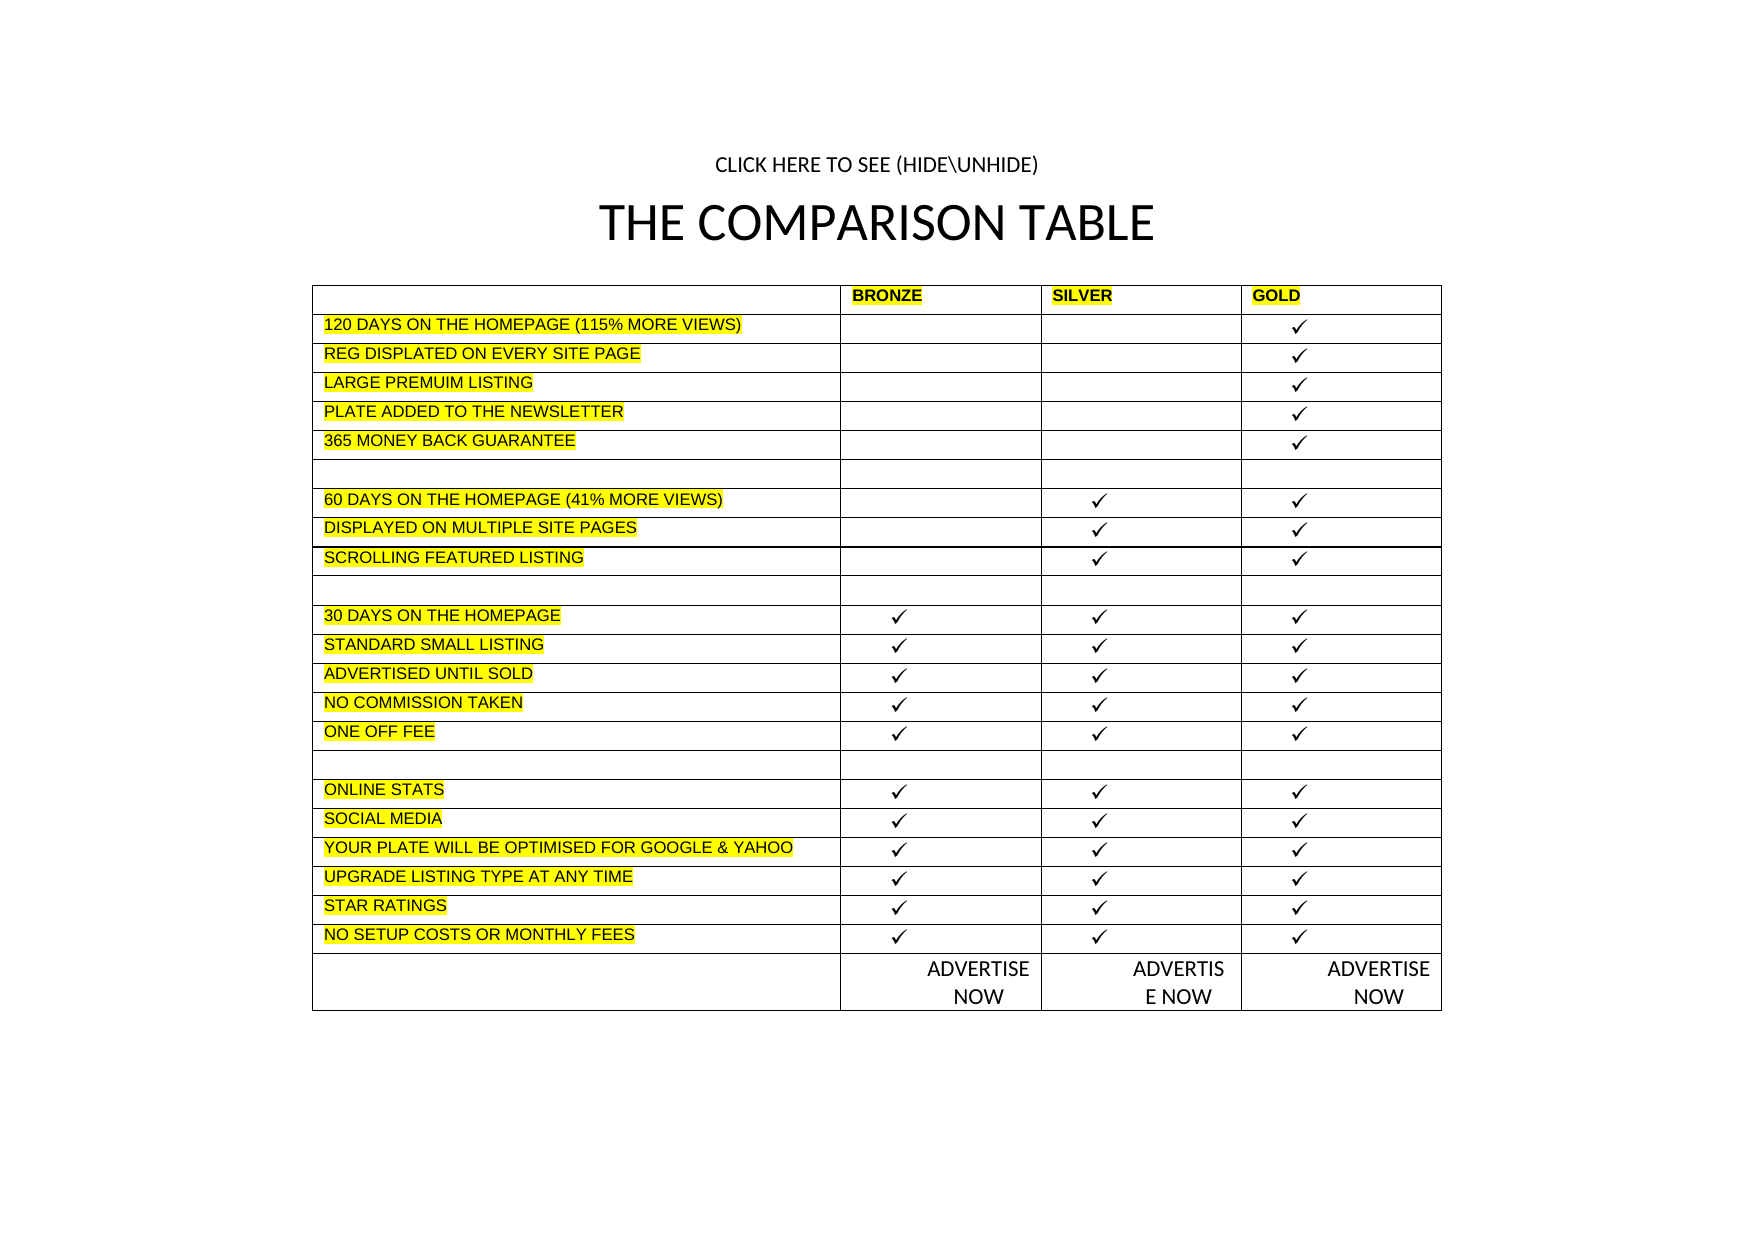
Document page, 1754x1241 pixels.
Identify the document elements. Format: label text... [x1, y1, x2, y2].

table_cell [841, 548, 1041, 575]
table_cell [1242, 751, 1441, 779]
table_cell [1042, 315, 1241, 343]
table_cell [1242, 489, 1441, 517]
table_cell [313, 954, 840, 1010]
table_cell [1042, 635, 1241, 663]
table_cell [841, 518, 1041, 546]
table_cell NO COMMISSION TAKEN [313, 693, 840, 721]
table_cell [1042, 693, 1241, 721]
table_cell [1242, 896, 1441, 924]
table_cell SOCIAL MEDIA [313, 809, 840, 837]
table_cell [841, 315, 1041, 343]
table_cell ADVERTISE NOW [1042, 954, 1241, 1010]
table_cell REG DISPLATED ON EVERY SITE PAGE [313, 344, 840, 372]
table_cell DISPLAYED ON MULTIPLE SITE PAGES [313, 518, 840, 546]
table_cell [841, 373, 1041, 401]
table_cell ONLINE STATS [313, 780, 840, 808]
table_cell STAR RATINGS [313, 896, 840, 924]
table_cell [841, 344, 1041, 372]
table_cell [1042, 548, 1241, 575]
table_cell [1042, 460, 1241, 488]
table_cell [1042, 751, 1241, 779]
table_cell [1242, 606, 1441, 633]
table_cell [1042, 489, 1241, 517]
table_cell [841, 693, 1041, 721]
table_cell [841, 460, 1041, 488]
table_cell ADVERTISE NOW [841, 954, 1041, 1010]
table_cell [1042, 896, 1241, 924]
table_cell [1242, 867, 1441, 895]
table_cell SCROLLING FEATURED LISTING [313, 548, 840, 575]
table_cell [1242, 402, 1441, 430]
table_cell [1242, 693, 1441, 721]
table_cell [1042, 518, 1241, 546]
table_header SILVER [1042, 286, 1241, 314]
table_cell [1242, 925, 1441, 953]
table_cell [841, 635, 1041, 663]
table_cell [1242, 344, 1441, 372]
table_cell [841, 489, 1041, 517]
table_cell [1042, 431, 1241, 459]
table_cell [841, 809, 1041, 837]
table_cell 60 DAYS ON THE HOMEPAGE (41% MORE VIEWS) [313, 489, 840, 517]
table_cell ADVERTISE NOW [1242, 954, 1441, 1010]
table_cell [1042, 867, 1241, 895]
table_cell [1042, 722, 1241, 750]
table_cell [1242, 576, 1441, 604]
table_header BRONZE [841, 286, 1041, 314]
table_cell [313, 751, 840, 779]
table_cell [1242, 518, 1441, 546]
table_cell PLATE ADDED TO THE NEWSLETTER [313, 402, 840, 430]
table_header [313, 286, 840, 314]
table_cell LARGE PREMUIM LISTING [313, 373, 840, 401]
table_cell [1042, 402, 1241, 430]
table_cell [1042, 664, 1241, 692]
table_cell [1242, 838, 1441, 866]
table_cell [841, 780, 1041, 808]
table_cell [1042, 373, 1241, 401]
table_cell [841, 838, 1041, 866]
table_cell [841, 867, 1041, 895]
table_cell [841, 402, 1041, 430]
table_cell [1042, 838, 1241, 866]
table_cell [841, 431, 1041, 459]
table_cell [1042, 606, 1241, 633]
table_cell [1042, 780, 1241, 808]
table_cell [1242, 315, 1441, 343]
table_cell [1042, 576, 1241, 604]
table_cell ONE OFF FEE [313, 722, 840, 750]
table_cell [1042, 925, 1241, 953]
table_cell [841, 896, 1041, 924]
table_cell 30 DAYS ON THE HOMEPAGE [313, 606, 840, 633]
table_cell [841, 576, 1041, 604]
table_cell [1242, 431, 1441, 459]
table_cell [841, 664, 1041, 692]
table_cell [1042, 344, 1241, 372]
table_cell [1242, 460, 1441, 488]
table_cell [1242, 809, 1441, 837]
table_cell [1242, 722, 1441, 750]
table_cell [1242, 635, 1441, 663]
table_cell 365 MONEY BACK GUARANTEE [313, 431, 840, 459]
table_cell [1242, 373, 1441, 401]
table_cell 120 DAYS ON THE HOMEPAGE (115% MORE VIEWS) [313, 315, 840, 343]
table_cell YOUR PLATE WILL BE OPTIMISED FOR GOOGLE & YAHOO [313, 838, 840, 866]
table_cell ADVERTISED UNTIL SOLD [313, 664, 840, 692]
table_header GOLD [1242, 286, 1441, 314]
table_cell STANDARD SMALL LISTING [313, 635, 840, 663]
table_cell [1242, 780, 1441, 808]
table_cell [841, 751, 1041, 779]
text CLICK HERE TO SEE (HIDE\UNHIDE) THE COMPARISON TABLE [150, 150, 1604, 254]
table_cell [313, 460, 840, 488]
table_cell [841, 606, 1041, 633]
table_cell [1242, 548, 1441, 575]
table_cell UPGRADE LISTING TYPE AT ANY TIME [313, 867, 840, 895]
table_cell [1042, 809, 1241, 837]
table_cell [841, 925, 1041, 953]
table_cell [1242, 664, 1441, 692]
table_cell NO SETUP COSTS OR MONTHLY FEES [313, 925, 840, 953]
table_cell [313, 576, 840, 604]
table_cell [841, 722, 1041, 750]
